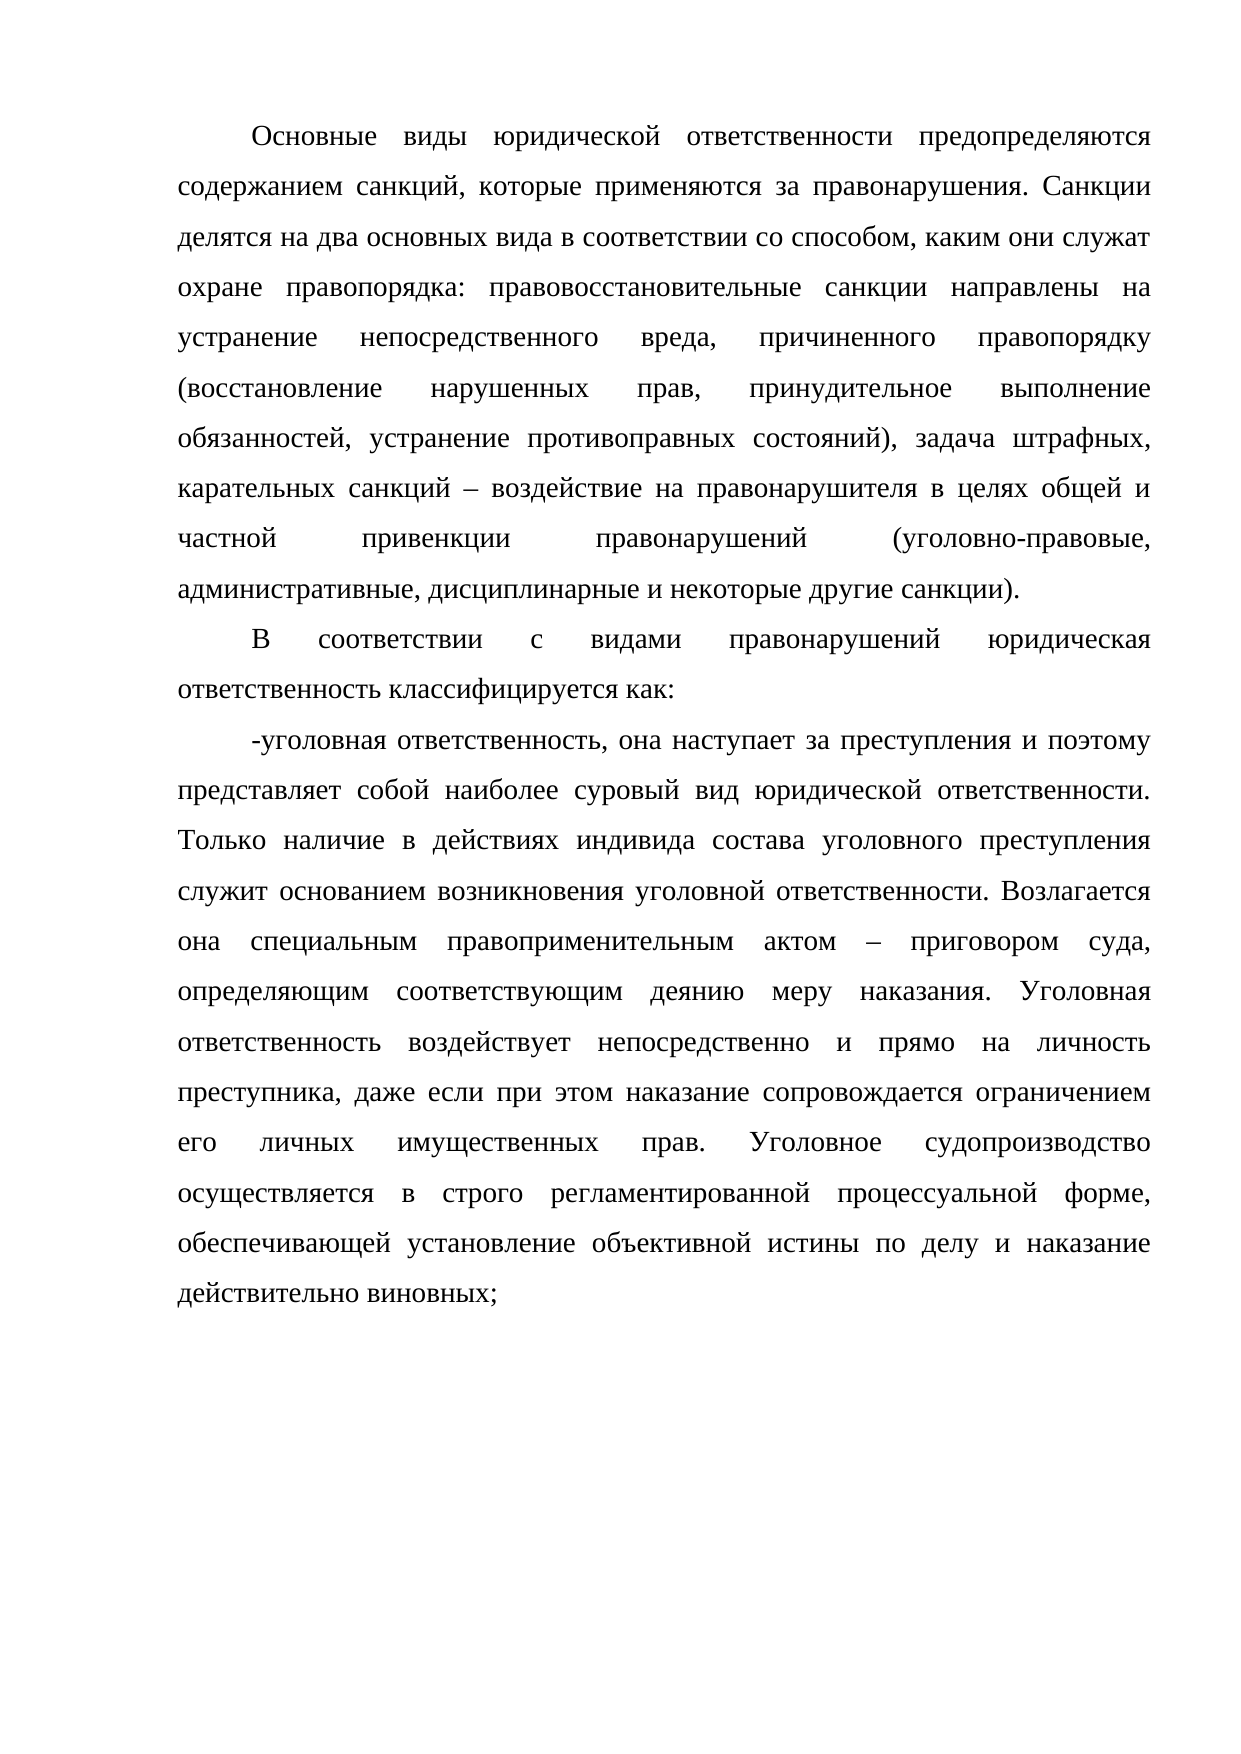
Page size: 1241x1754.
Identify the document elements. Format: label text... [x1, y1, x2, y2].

text Основные виды юридической ответственности предопределяются содержанием санкций, которые применяются за правонарушения. Санкции делятся на два основных вида в соответствии со способом, каким они служат охране правопорядка: правовосстановительные санкции направлены на устранение непосредственного вреда, причиненного правопорядку (восстановление нарушенных прав, принудительное выполнение обязанностей, устранение противоправных состояний), задача штрафных, карательных санкций – воздействие на правонарушителя в целях общей и частной привенкции правонарушений (уголовно-правовые, административные, дисциплинарные и некоторые другие санкции). [177, 118, 1152, 604]
text -уголовная ответственность, она наступает за преступления и поэтому представляет собой наиболее суровый вид юридической ответственности. Только наличие в действиях индивида состава уголовного преступления служит основанием возникновения уголовной ответственности. Возлагается она специальным правоприменительным актом – приговором суда, определяющим соответствующим деянию меру наказания. Уголовная ответственность воздействует непосредственно и прямо на личность преступника, даже если при этом наказание сопровождается ограничением его личных имущественных прав. Уголовное судопроизводство осуществляется в строго регламентированной процессуальной форме, обеспечивающей установление объективной истины по делу и наказание действительно виновных; [177, 722, 1152, 1309]
text В соответствии с видами правонарушений юридическая ответственность классифицируется как: [177, 621, 1152, 705]
